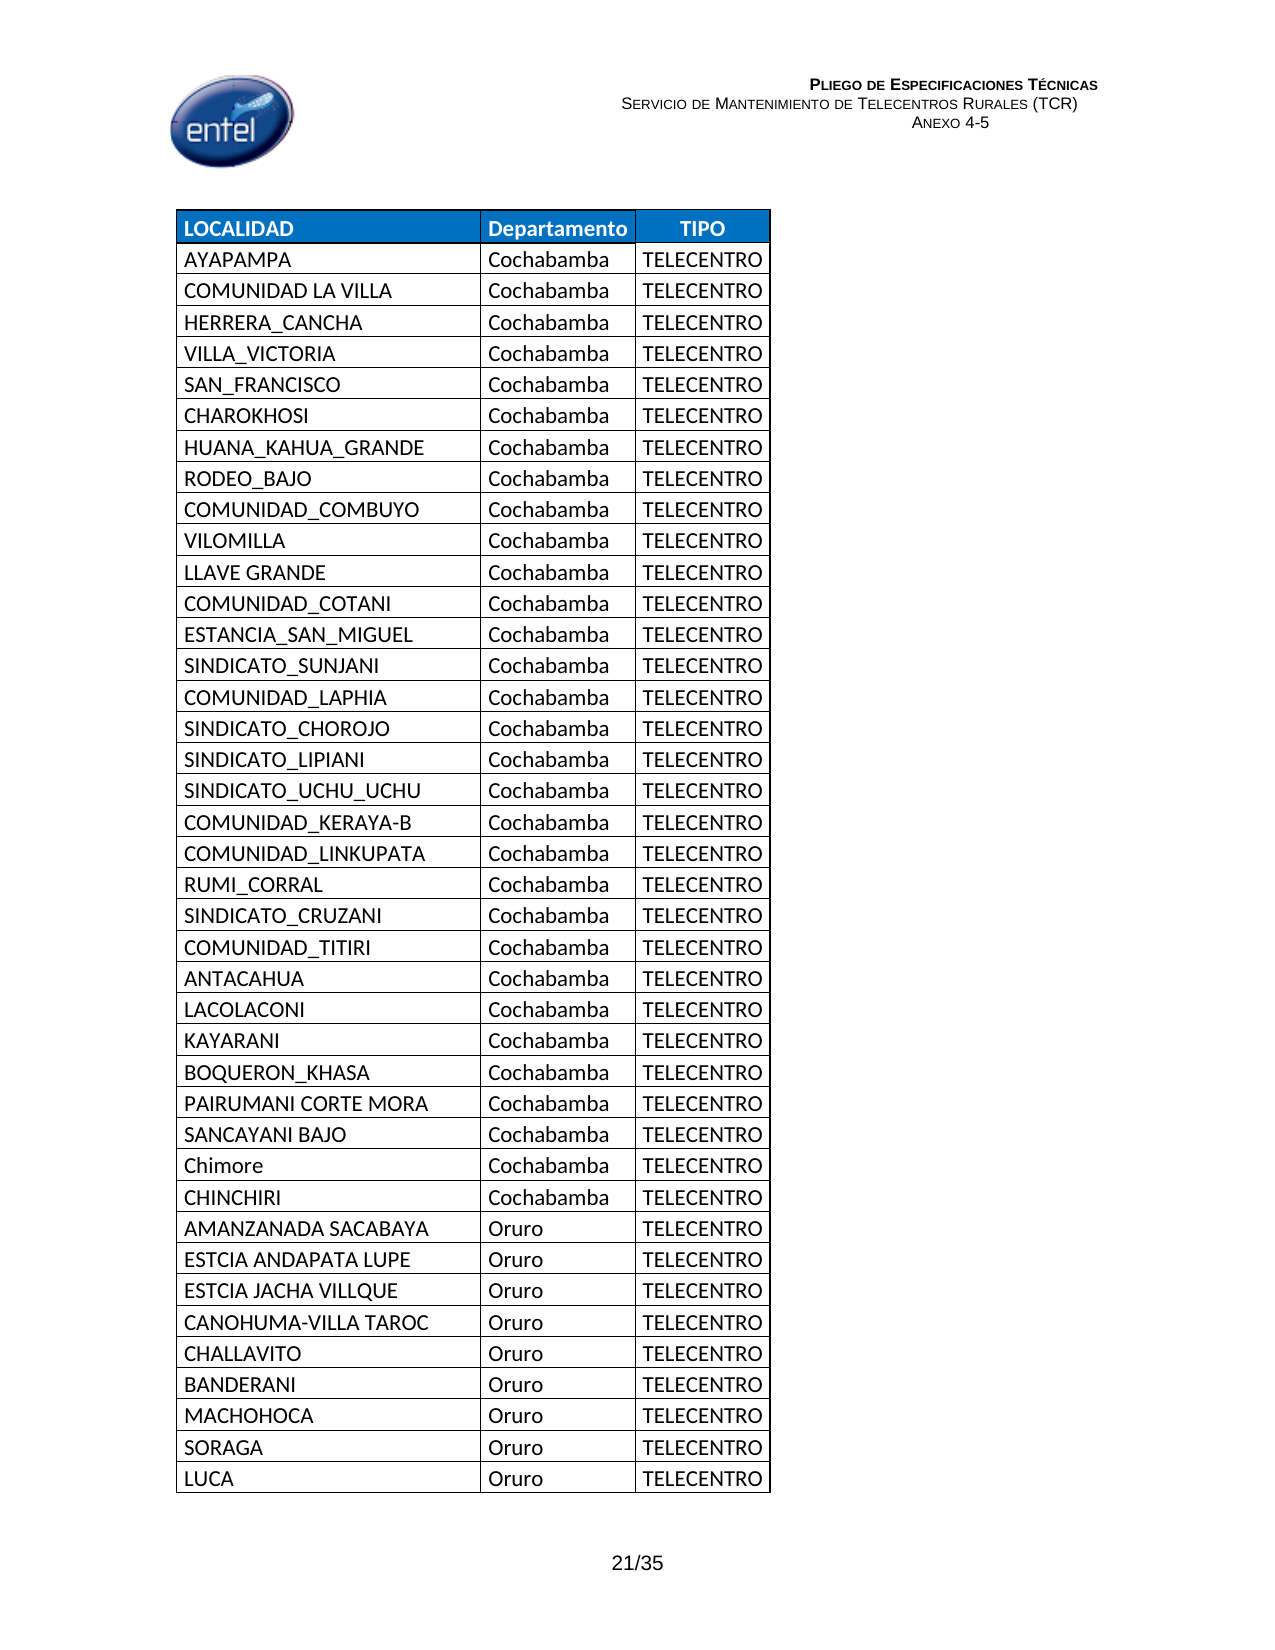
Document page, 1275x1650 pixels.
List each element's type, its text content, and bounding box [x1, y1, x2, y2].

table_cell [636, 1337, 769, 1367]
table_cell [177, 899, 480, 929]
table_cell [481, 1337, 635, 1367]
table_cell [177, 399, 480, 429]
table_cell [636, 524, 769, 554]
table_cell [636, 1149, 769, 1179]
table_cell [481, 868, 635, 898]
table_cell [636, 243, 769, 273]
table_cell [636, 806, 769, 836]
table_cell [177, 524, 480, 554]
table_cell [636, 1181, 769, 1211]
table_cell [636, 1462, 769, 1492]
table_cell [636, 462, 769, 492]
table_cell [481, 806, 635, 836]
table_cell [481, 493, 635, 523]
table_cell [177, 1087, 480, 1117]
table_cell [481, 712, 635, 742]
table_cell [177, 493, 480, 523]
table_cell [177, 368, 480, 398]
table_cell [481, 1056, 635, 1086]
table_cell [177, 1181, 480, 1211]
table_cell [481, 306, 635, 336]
table_header Departamento [481, 211, 635, 242]
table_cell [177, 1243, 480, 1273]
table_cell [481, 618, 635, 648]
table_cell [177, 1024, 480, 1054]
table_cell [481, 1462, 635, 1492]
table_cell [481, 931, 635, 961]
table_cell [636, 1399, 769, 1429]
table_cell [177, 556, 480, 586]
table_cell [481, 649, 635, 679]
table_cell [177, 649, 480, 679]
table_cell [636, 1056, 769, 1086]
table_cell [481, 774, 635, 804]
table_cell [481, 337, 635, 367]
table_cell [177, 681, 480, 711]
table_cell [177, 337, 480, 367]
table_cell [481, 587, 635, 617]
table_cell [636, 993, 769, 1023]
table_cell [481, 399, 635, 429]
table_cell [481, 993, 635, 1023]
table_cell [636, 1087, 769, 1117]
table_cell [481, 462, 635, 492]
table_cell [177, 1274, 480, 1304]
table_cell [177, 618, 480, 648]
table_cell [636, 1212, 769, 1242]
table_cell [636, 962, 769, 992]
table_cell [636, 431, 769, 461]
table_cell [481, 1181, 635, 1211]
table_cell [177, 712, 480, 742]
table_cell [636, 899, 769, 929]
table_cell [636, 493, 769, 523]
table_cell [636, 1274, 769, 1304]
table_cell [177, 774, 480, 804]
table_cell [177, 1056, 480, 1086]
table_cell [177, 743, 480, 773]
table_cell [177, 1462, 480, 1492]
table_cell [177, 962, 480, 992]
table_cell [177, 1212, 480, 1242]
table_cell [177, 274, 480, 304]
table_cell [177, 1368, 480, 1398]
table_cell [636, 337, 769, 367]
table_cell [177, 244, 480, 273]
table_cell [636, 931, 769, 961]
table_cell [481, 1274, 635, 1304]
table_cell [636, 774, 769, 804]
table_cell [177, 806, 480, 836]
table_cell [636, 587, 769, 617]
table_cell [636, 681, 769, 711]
picture [170, 75, 296, 172]
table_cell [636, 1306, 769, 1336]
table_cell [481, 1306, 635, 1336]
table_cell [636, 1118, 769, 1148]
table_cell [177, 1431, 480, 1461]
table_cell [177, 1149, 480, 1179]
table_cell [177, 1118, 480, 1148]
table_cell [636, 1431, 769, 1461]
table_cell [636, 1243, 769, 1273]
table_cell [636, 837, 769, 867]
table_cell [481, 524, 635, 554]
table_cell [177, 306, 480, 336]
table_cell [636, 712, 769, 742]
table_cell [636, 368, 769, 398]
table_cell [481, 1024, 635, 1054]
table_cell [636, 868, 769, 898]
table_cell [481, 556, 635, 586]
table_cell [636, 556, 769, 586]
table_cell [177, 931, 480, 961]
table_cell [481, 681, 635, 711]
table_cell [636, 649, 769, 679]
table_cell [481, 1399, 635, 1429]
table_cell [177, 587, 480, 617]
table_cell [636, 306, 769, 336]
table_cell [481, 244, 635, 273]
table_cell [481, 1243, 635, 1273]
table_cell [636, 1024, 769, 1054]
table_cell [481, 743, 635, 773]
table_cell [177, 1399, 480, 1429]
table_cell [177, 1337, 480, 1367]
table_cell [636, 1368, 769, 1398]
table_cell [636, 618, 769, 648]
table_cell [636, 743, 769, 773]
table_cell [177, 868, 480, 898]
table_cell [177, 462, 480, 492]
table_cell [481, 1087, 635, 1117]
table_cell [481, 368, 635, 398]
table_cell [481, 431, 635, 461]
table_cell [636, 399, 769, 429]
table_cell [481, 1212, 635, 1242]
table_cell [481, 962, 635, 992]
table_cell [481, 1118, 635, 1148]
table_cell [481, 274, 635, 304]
table_header LOCALIDAD [177, 211, 480, 242]
table_header TIPO [636, 210, 769, 242]
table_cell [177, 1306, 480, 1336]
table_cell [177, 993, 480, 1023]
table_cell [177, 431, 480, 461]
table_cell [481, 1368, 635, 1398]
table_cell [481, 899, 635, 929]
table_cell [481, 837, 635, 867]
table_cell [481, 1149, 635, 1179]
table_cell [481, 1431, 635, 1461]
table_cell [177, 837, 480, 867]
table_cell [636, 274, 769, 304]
